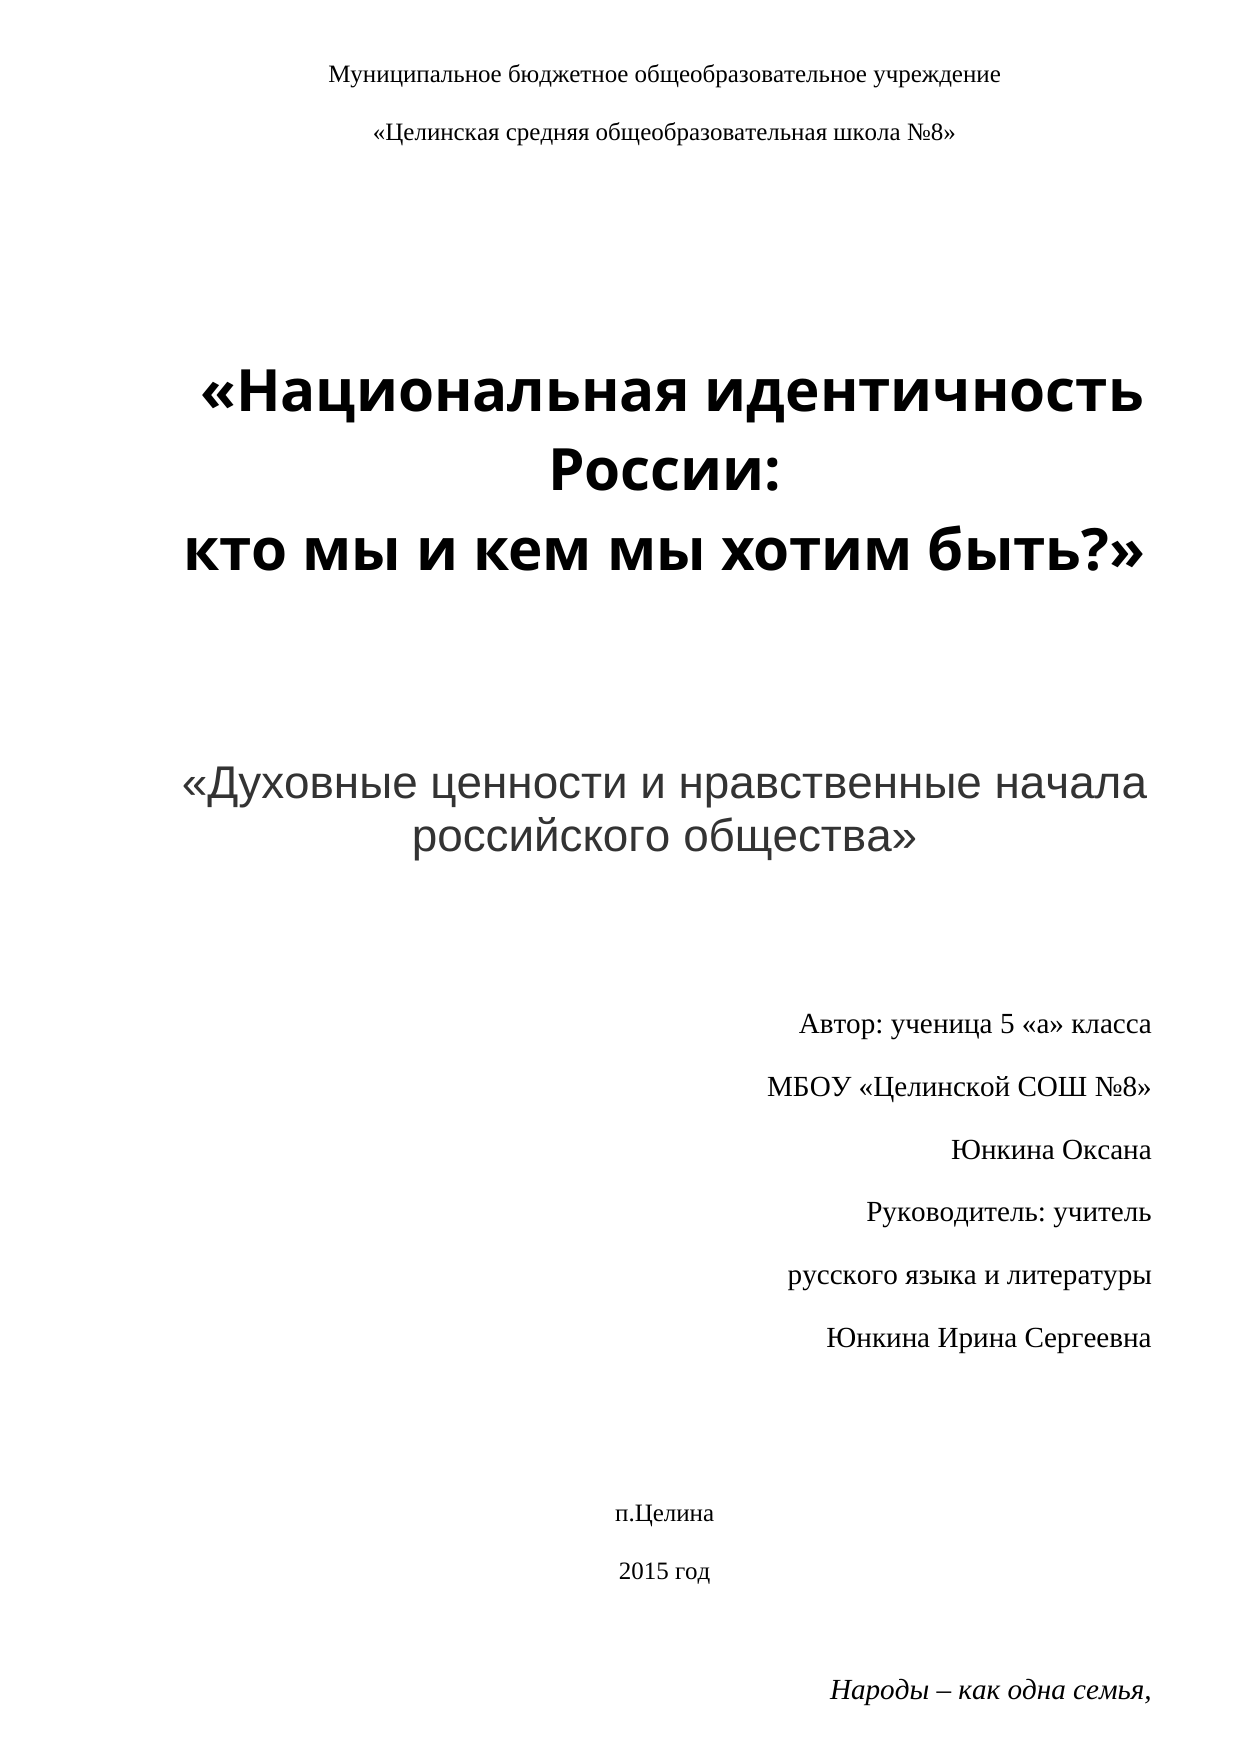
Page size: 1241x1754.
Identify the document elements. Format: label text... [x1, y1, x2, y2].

text МБОУ «Целинской СОШ №8» [177, 1069, 1152, 1103]
text «Целинская средняя общеобразовательная школа №8» [177, 117, 1152, 146]
text Юнкина Оксана [177, 1132, 1152, 1165]
text Юнкина Ирина Сергеевна [177, 1320, 1152, 1353]
text кто мы и кем мы хотим быть?» [177, 508, 1152, 587]
text Народы – как одна семья, [177, 1672, 1152, 1706]
text п.Целина [177, 1498, 1152, 1527]
text 2015 год [177, 1556, 1152, 1585]
text «Национальная идентичность России: [177, 349, 1152, 508]
text «Духовные ценности и нравственные начала российского общества» [177, 756, 1152, 861]
text Руководитель: учитель [177, 1194, 1152, 1228]
text Автор: ученица 5 «а» класса [177, 1006, 1152, 1040]
text Муниципальное бюджетное общеобразовательное учреждение [177, 59, 1152, 88]
text русского языка и литературы [177, 1257, 1152, 1291]
